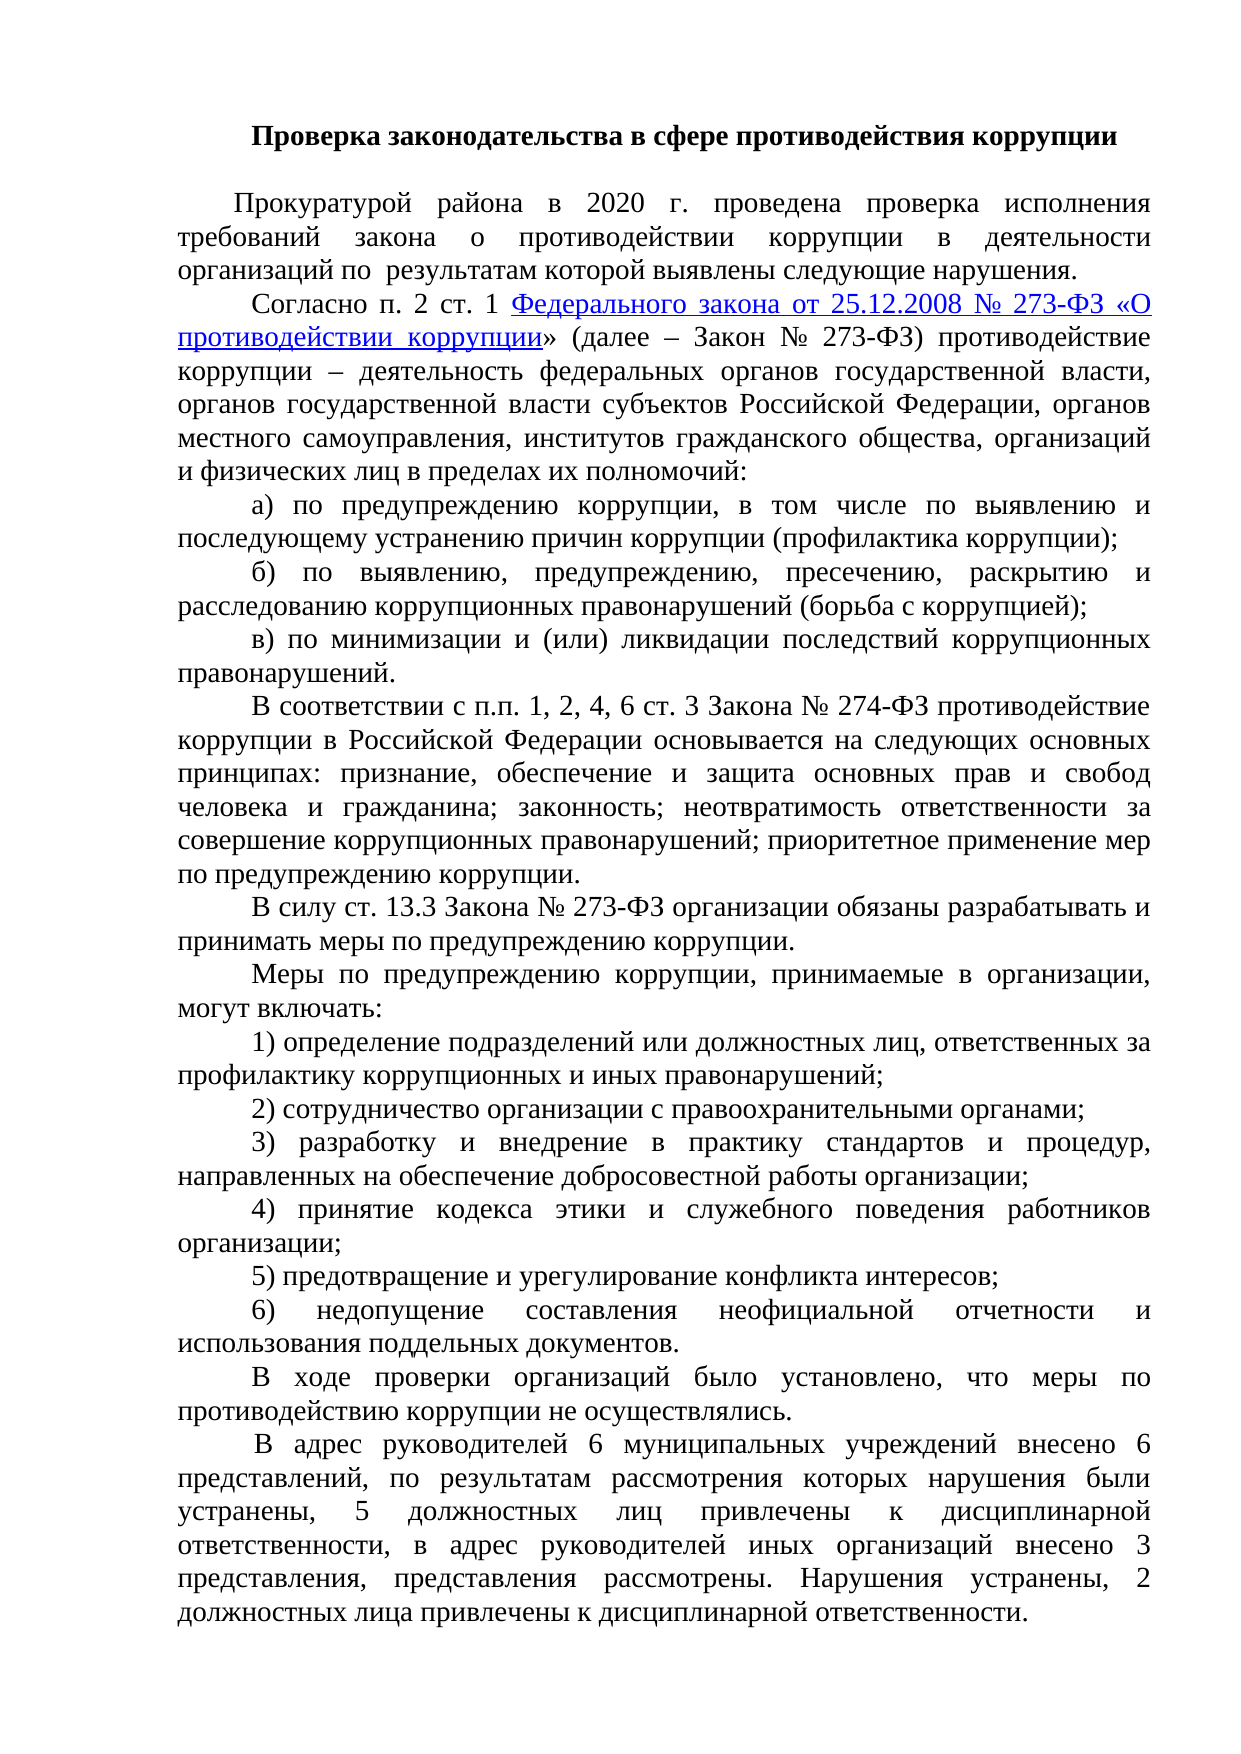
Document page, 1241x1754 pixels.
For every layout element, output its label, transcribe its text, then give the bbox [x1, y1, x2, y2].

text 5) предотвращение и урегулирование конфликта интересов; [177, 1258, 1152, 1292]
text 6) недопущение составления неофициальной отчетности и использования поддельных документов. [177, 1292, 1152, 1359]
text В соответствии с п.п. 1, 2, 4, 6 ст. 3 Закона № 274-ФЗ противодействие коррупции в Российской Федерации основывается на следующих основных принципах: признание, обеспечение и защита основных прав и свобод человека и гражданина; законность; неотвратимость ответственности за совершение коррупционных правонарушений; приоритетное применение мер по предупреждению коррупции. [177, 688, 1152, 889]
text 1) определение подразделений или должностных лиц, ответственных за профилактику коррупционных и иных правонарушений; [177, 1024, 1152, 1091]
text В ходе проверки организаций было установлено, что меры по противодействию коррупции не осуществлялись. [177, 1359, 1152, 1426]
text в) по минимизации и (или) ликвидации последствий коррупционных правонарушений. [177, 621, 1152, 688]
text Меры по предупреждению коррупции, принимаемые в организации, могут включать: [177, 957, 1152, 1024]
text Проверка законодательства в сфере противодействия коррупции [177, 118, 1152, 152]
text б) по выявлению, предупреждению, пресечению, раскрытию и расследованию коррупционных правонарушений (борьба с коррупцией); [177, 554, 1152, 621]
text В силу ст. 13.3 Закона № 273-ФЗ организации обязаны разрабатывать и принимать меры по предупреждению коррупции. [177, 889, 1152, 957]
text 2) сотрудничество организации с правоохранительными органами; [177, 1091, 1152, 1124]
text Прокуратурой района в 2020 г. проведена проверка исполнения требований закона о противодействии коррупции в деятельности организаций по результатам которой выявлены следующие нарушения. [177, 185, 1152, 286]
text 3) разработку и внедрение в практику стандартов и процедур, направленных на обеспечение добросовестной работы организации; [177, 1124, 1152, 1191]
text 4) принятие кодекса этики и служебного поведения работников организации; [177, 1191, 1152, 1258]
text Согласно п. 2 ст. 1 Федерального закона от 25.12.2008 № 273-ФЗ «О противодействии коррупции» (далее – Закон № 273-ФЗ) противодействие коррупции – деятельность федеральных органов государственной власти, органов государственной власти субъектов Российской Федерации, органов местного самоуправления, институтов гражданского общества, организаций и физических лиц в пределах их полномочий: [177, 286, 1152, 487]
text В адрес руководителей 6 муниципальных учреждений внесено 6 представлений, по результатам рассмотрения которых нарушения были устранены, 5 должностных лиц привлечены к дисциплинарной ответственности, в адрес руководителей иных организаций внесено 3 представления, представления рассмотрены. Нарушения устранены, 2 должностных лица привлечены к дисциплинарной ответственности. [177, 1426, 1152, 1627]
text а) по предупреждению коррупции, в том числе по выявлению и последующему устранению причин коррупции (профилактика коррупции); [177, 487, 1152, 554]
